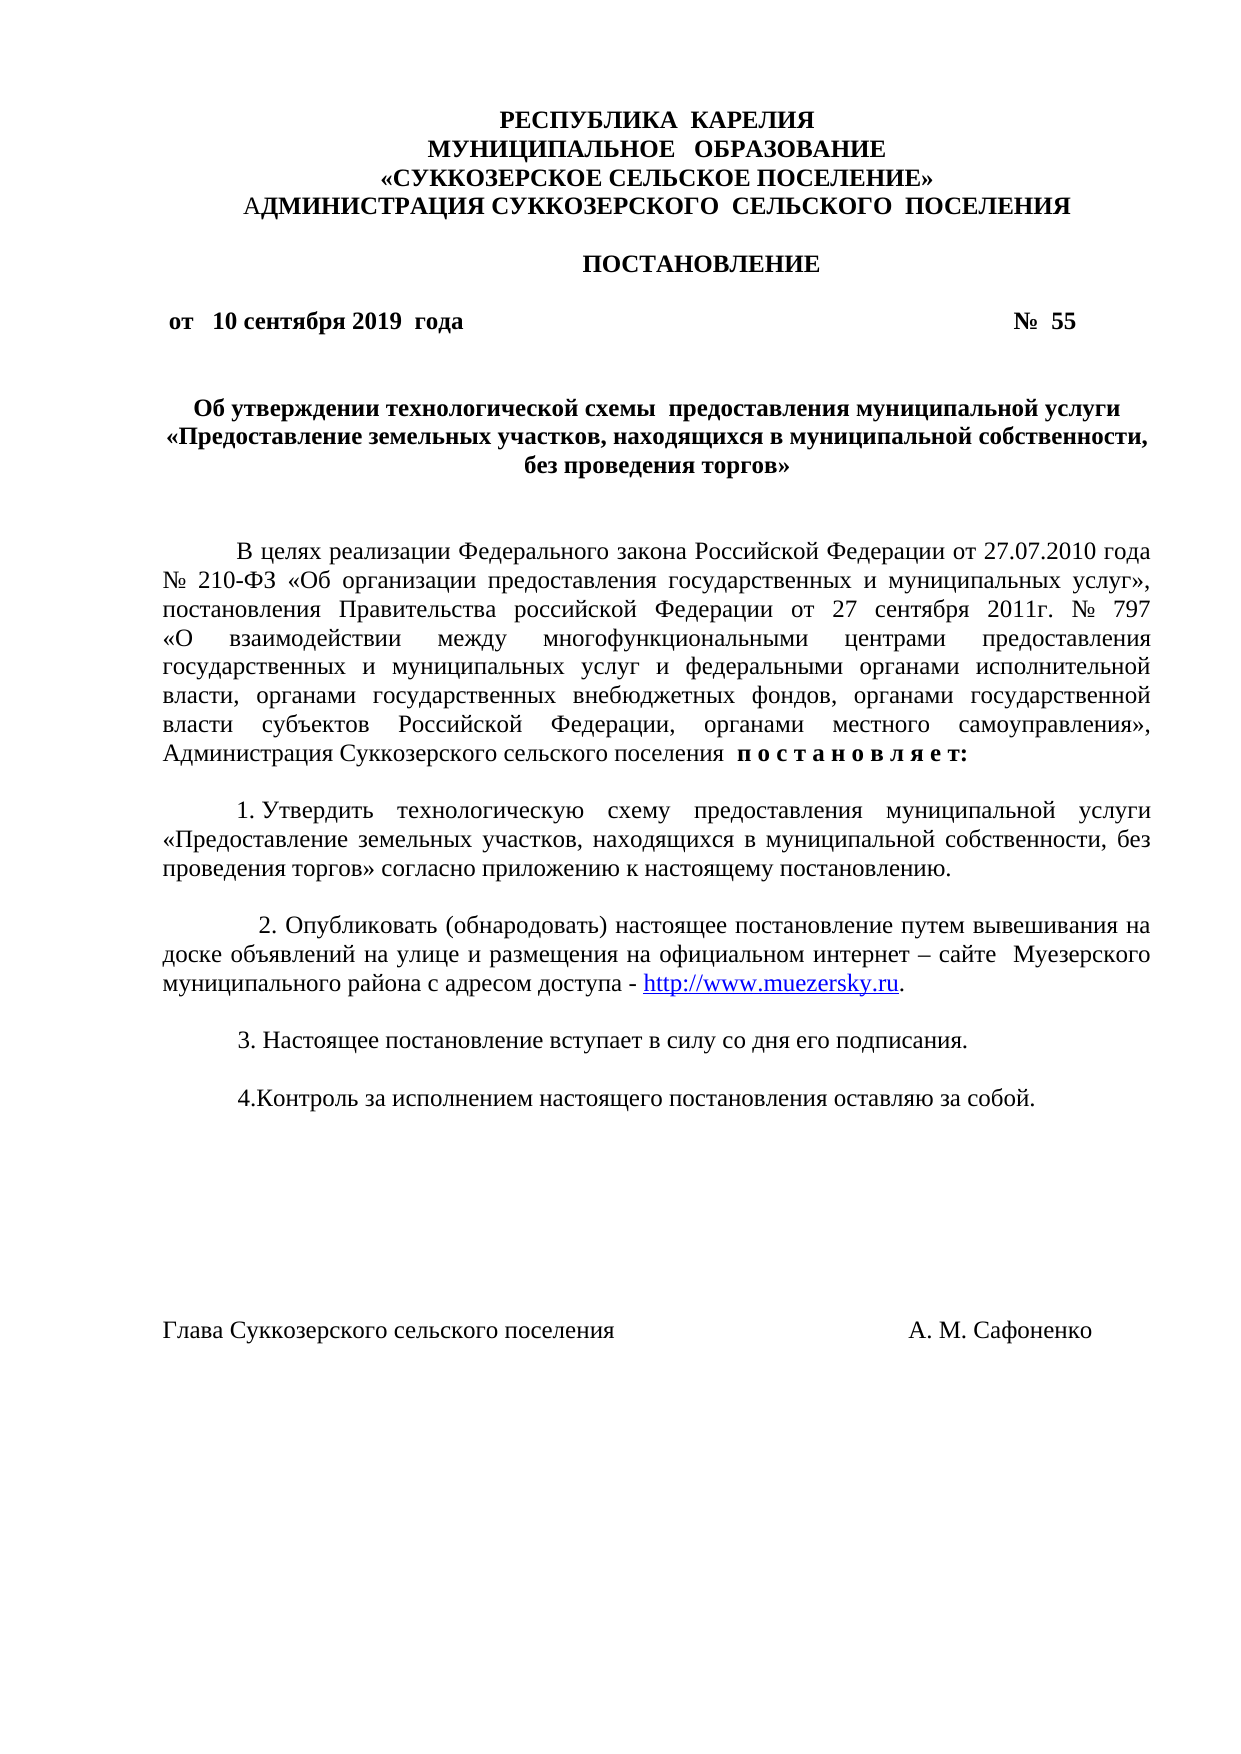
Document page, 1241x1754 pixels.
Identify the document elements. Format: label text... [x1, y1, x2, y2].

text Глава Суккозерского сельского поселения А. М. Сафоненко [162, 1315, 1152, 1344]
text Об утверждении технологической схемы предоставления муниципальной услуги «Предоставление земельных участков, находящихся в муниципальной собственности, без проведения торгов» [162, 393, 1152, 479]
text 1. Утвердить технологическую схему предоставления муниципальной услуги «Предоставление земельных участков, находящихся в муниципальной собственности, без проведения торгов» согласно приложению к настоящему постановлению. [162, 795, 1152, 881]
text В целях реализации Федерального закона Российской Федерации от 27.07.2010 года № 210-ФЗ «Об организации предоставления государственных и муниципальных услуг», постановления Правительства российской Федерации от 27 сентября 2011г. № 797 «О взаимодействии между многофункциональными центрами предоставления государственных и муниципальных услуг и федеральными органами исполнительной власти, органами государственных внебюджетных фондов, органами государственной власти субъектов Российской Федерации, органами местного самоуправления», Администрация Суккозерского сельского поселения п о с т а н о в л я е т: [162, 536, 1152, 766]
text 3. Настоящее постановление вступает в силу со дня его подписания. [162, 1025, 1152, 1054]
text МУНИЦИПАЛЬНОЕ ОБРАЗОВАНИЕ «СУККОЗЕРСКОЕ СЕЛЬСКОЕ ПОСЕЛЕНИЕ» АДМИНИСТРАЦИЯ СУККОЗЕРСКОГО СЕЛЬСКОГО ПОСЕЛЕНИЯ [162, 134, 1152, 220]
text от 10 сентября 2019 года № 55 [162, 306, 1152, 335]
subtitle РЕСПУБЛИКА КАРЕЛИЯ [162, 105, 1152, 134]
text 4.Контроль за исполнением настоящего постановления оставляю за собой. [162, 1083, 1152, 1111]
text 2. Опубликовать (обнародовать) настоящее постановление путем вывешивания на доске объявлений на улице и размещения на официальном интернет – сайте Муезерского муниципального района с адресом доступа - http://www.muezersky.ru. [162, 910, 1152, 996]
text ПОСТАНОВЛЕНИЕ [251, 249, 1152, 278]
